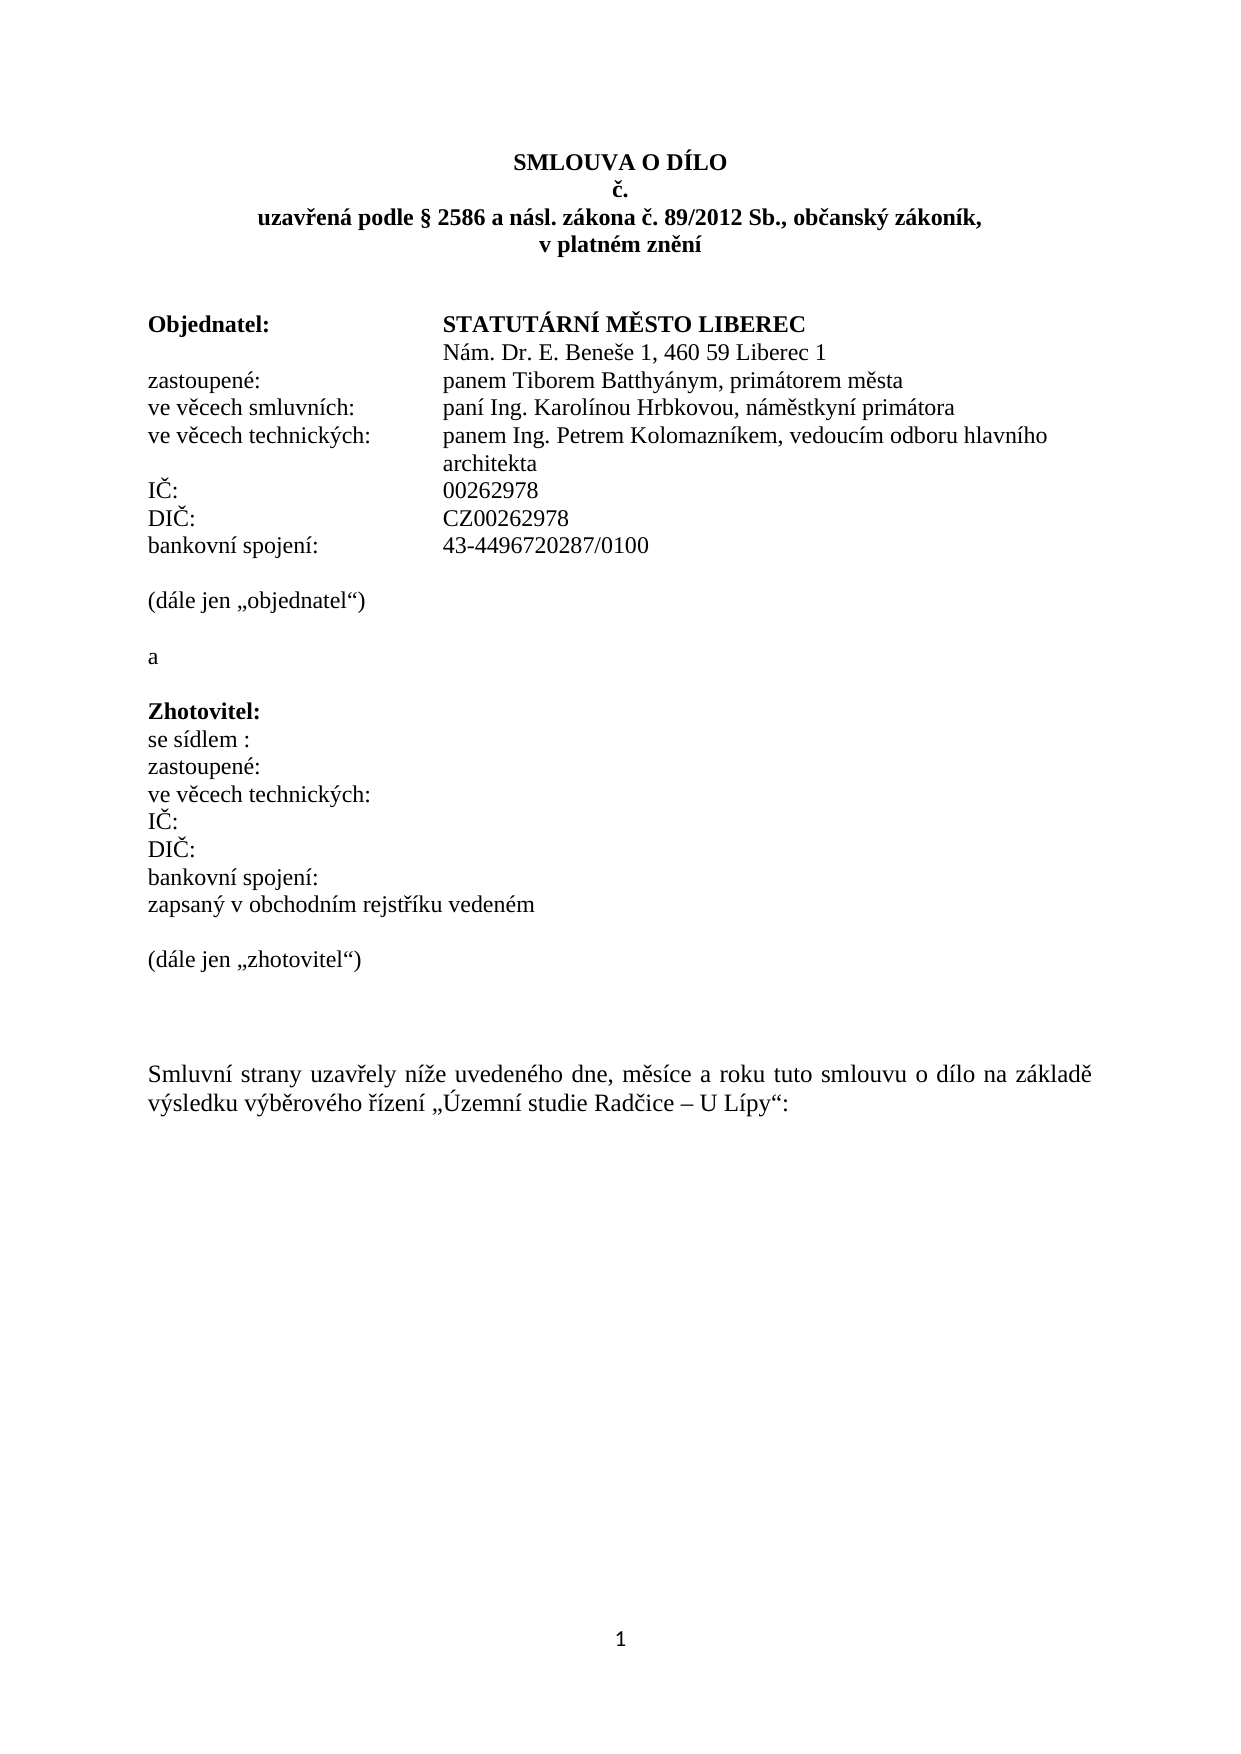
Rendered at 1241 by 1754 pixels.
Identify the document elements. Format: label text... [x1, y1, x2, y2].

text IČ: [148, 807, 1093, 835]
text ve věcech smluvních: paní Ing. Karolínou Hrbkovou, náměstkyní primátora [148, 393, 1093, 421]
text SMLOUVA O DÍLO [148, 148, 1093, 175]
text zapsaný v obchodním rejstříku vedeném [148, 890, 1093, 918]
text bankovní spojení: 43-4496720287/0100 [148, 531, 1093, 559]
text ve věcech technických: [148, 780, 1093, 807]
text zastoupené: panem Tiborem Batthyánym, primátorem města [148, 366, 1093, 393]
text ve věcech technických: panem Ing. Petrem Kolomazníkem, vedoucím odboru hlavního architekta [148, 421, 1093, 476]
text Objednatel: STATUTÁRNÍ MĚSTO LIBEREC [148, 311, 1093, 338]
text IČ: 00262978 [148, 476, 1093, 504]
text Zhotovitel: [148, 697, 1093, 724]
text uzavřená podle § 2586 a násl. zákona č. 89/2012 Sb., občanský zákoník, [148, 203, 1093, 230]
text (dále jen „objednatel“) [148, 587, 1093, 614]
text se sídlem : [148, 724, 1093, 752]
text Nám. Dr. E. Beneše 1, 460 59 Liberec 1 [148, 338, 1093, 366]
text v platném znění [148, 230, 1093, 258]
text bankovní spojení: [148, 863, 1093, 890]
text č. [148, 175, 1093, 203]
text DIČ: [148, 835, 1093, 863]
text (dále jen „zhotovitel“) [148, 945, 1093, 973]
text zastoupené: [148, 752, 1093, 780]
text a [148, 642, 1093, 669]
text Smluvní strany uzavřely níže uvedeného dne, měsíce a roku tuto smlouvu o dílo na základě výsledku výběrového řízení „Územní studie Radčice – U Lípy“: [148, 1059, 1093, 1117]
text DIČ: CZ00262978 [148, 504, 1093, 531]
